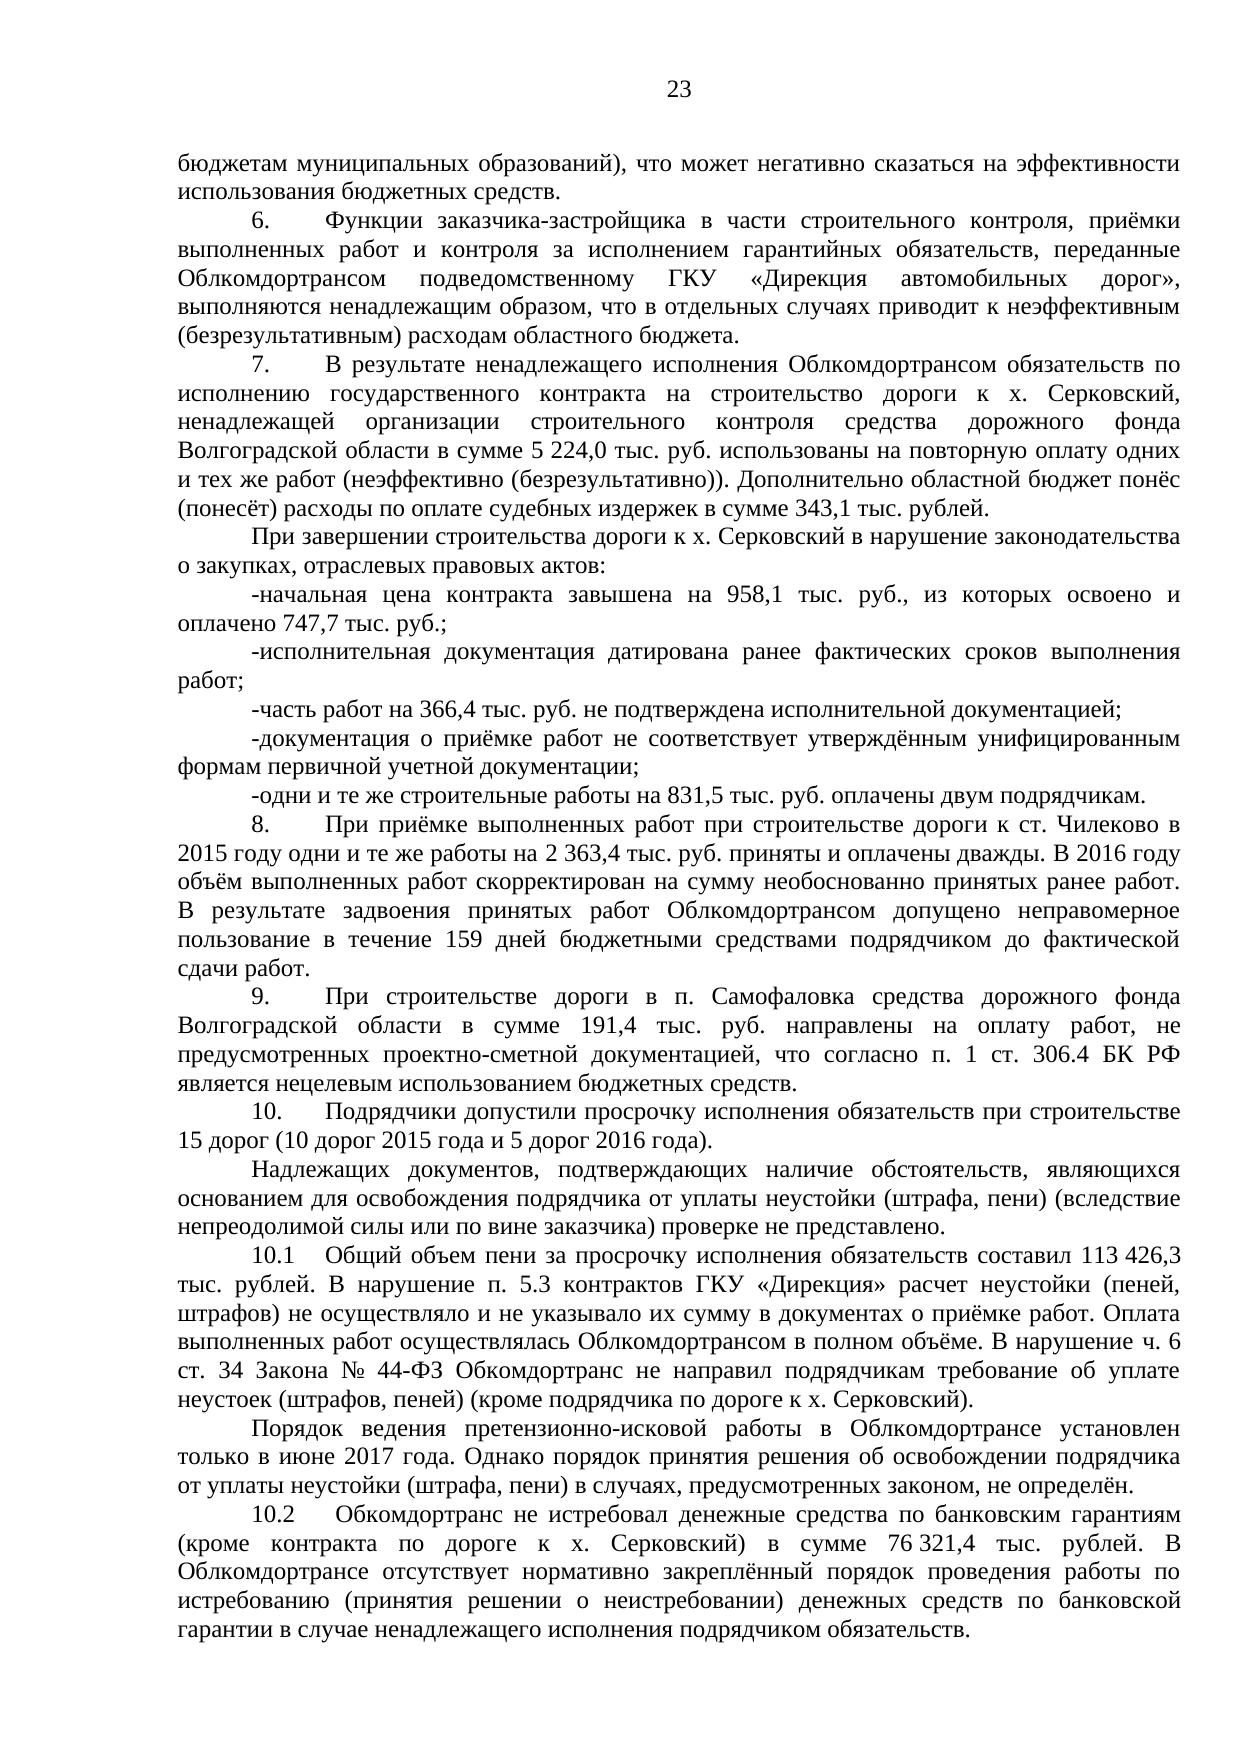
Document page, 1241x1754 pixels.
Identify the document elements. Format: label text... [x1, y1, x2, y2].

text 8. При приёмке выполненных работ при строительстве дороги к ст. Чилеково в 2015 году одни и те же работы на 2 363,4 тыс. руб. приняты и оплачены дважды. В 2016 году объём выполненных работ скорректирован на сумму необоснованно принятых ранее работ. В результате задвоения принятых работ Облкомдортрансом допущено неправомерное пользование в течение 159 дней бюджетными средствами подрядчиком до фактической сдачи работ. [177, 809, 1181, 981]
text Надлежащих документов, подтверждающих наличие обстоятельств, являющихся основанием для освобождения подрядчика от уплаты неустойки (штрафа, пени) (вследствие непреодолимой силы или по вине заказчика) проверке не представлено. [177, 1154, 1181, 1240]
text Порядок ведения претензионно-исковой работы в Облкомдортрансе установлен только в июне 2017 года. Однако порядок принятия решения об освобождении подрядчика от уплаты неустойки (штрафа, пени) в случаях, предусмотренных законом, не определён. [177, 1413, 1181, 1499]
list Функции заказчика-застройщика в части строительного контроля, приёмки выполненных работ и контроля за исполнением гарантийных обязательств, переданные Облкомдортрансом подведомственному ГКУ «Дирекция автомобильных дорог», выполняются ненадлежащим образом, что в отдельных случаях приводит к неэффективным (безрезультативным) расходам областного бюджета. [177, 205, 1181, 349]
list Обкомдортранс не истребовал денежные средства по банковским гарантиям (кроме контракта по дороге к х. Серковский) в сумме 76 321,4 тыс. рублей. В Облкомдортрансе отсутствует нормативно закреплённый порядок проведения работы по истребованию (принятия решении о неистребовании) денежных средств по банковской гарантии в случае ненадлежащего исполнения подрядчиком обязательств. [177, 1499, 1181, 1643]
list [177, 148, 1181, 205]
text -начальная цена контракта завышена на 958,1 тыс. руб., из которых освоено и оплачено 747,7 тыс. руб.; [177, 579, 1181, 636]
list Общий объем пени за просрочку исполнения обязательств составил 113 426,3 тыс. рублей. В нарушение п. 5.3 контрактов ГКУ «Дирекция» расчет неустойки (пеней, штрафов) не осуществляло и не указывало их сумму в документах о приёмке работ. Оплата выполненных работ осуществлялась Облкомдортрансом в полном объёме. В нарушение ч. 6 ст. 34 Закона № 44-ФЗ Обкомдортранс не направил подрядчикам требование об уплате неустоек (штрафов, пеней) (кроме подрядчика по дороге к х. Серковский). [177, 1240, 1181, 1413]
list В результате ненадлежащего исполнения Облкомдортрансом обязательств по исполнению государственного контракта на строительство дороги к х. Серковский, ненадлежащей организации строительного контроля средства дорожного фонда Волгоградской области в сумме 5 224,0 тыс. руб. использованы на повторную оплату одних и тех же работ (неэффективно (безрезультативно)). Дополнительно областной бюджет понёс (понесёт) расходы по оплате судебных издержек в сумме 343,1 тыс. рублей. [177, 349, 1181, 521]
text -документация о приёмке работ не соответствует утверждённым унифицированным формам первичной учетной документации; [177, 723, 1181, 780]
text 9. При строительстве дороги в п. Самофаловка средства дорожного фонда Волгоградской области в сумме 191,4 тыс. руб. направлены на оплату работ, не предусмотренных проектно-сметной документацией, что согласно п. 1 ст. 306.4 БК РФ является нецелевым использованием бюджетных средств. [177, 981, 1181, 1096]
list Подрядчики допустили просрочку исполнения обязательств при строительстве 15 дорог (10 дорог 2015 года и 5 дорог 2016 года). [177, 1096, 1181, 1154]
text -исполнительная документация датирована ранее фактических сроков выполнения работ; [177, 636, 1181, 694]
text -одни и те же строительные работы на 831,5 тыс. руб. оплачены двум подрядчикам. [177, 780, 1181, 809]
text При завершении строительства дороги к х. Серковский в нарушение законодательства о закупках, отраслевых правовых актов: [177, 521, 1181, 579]
text -часть работ на 366,4 тыс. руб. не подтверждена исполнительной документацией; [177, 694, 1181, 723]
